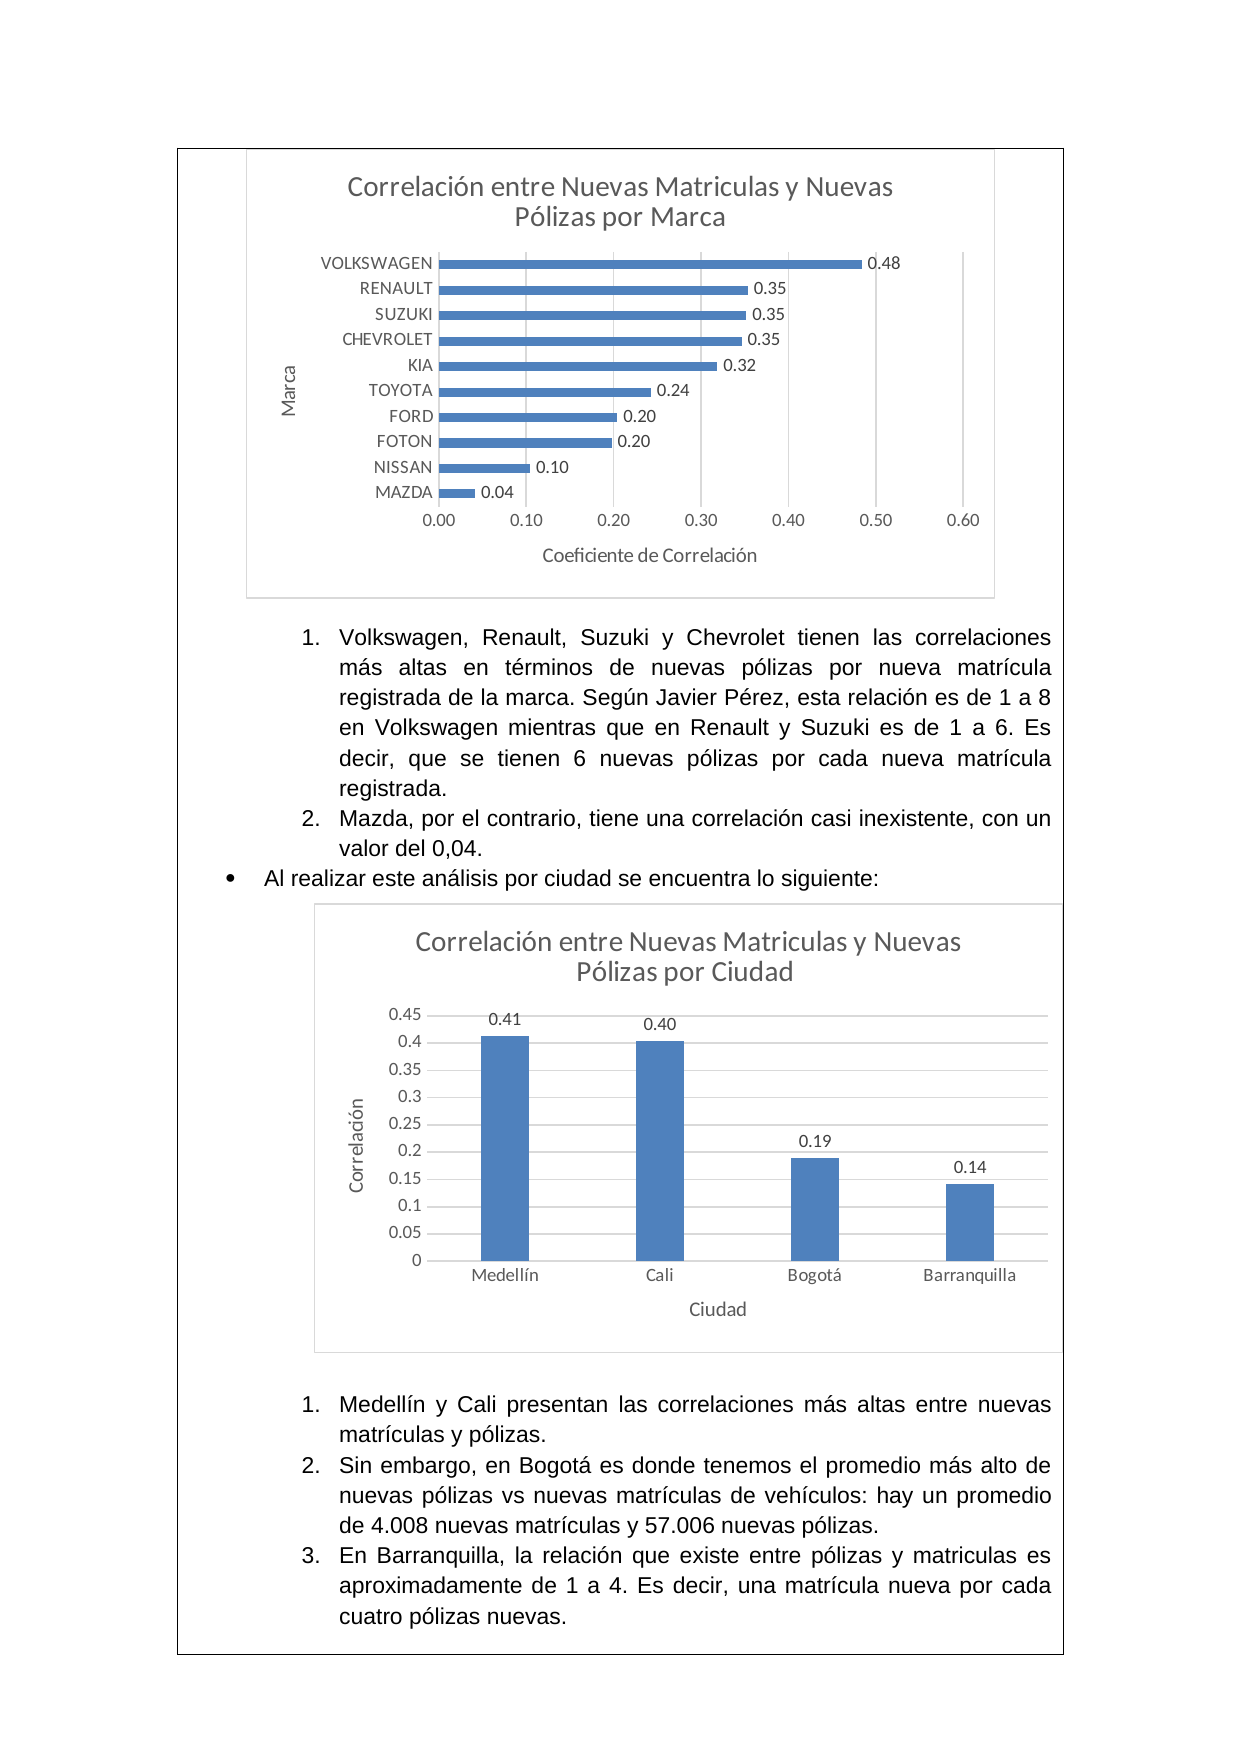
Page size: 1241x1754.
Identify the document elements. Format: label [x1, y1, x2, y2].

table_cell [178, 149, 1063, 1654]
